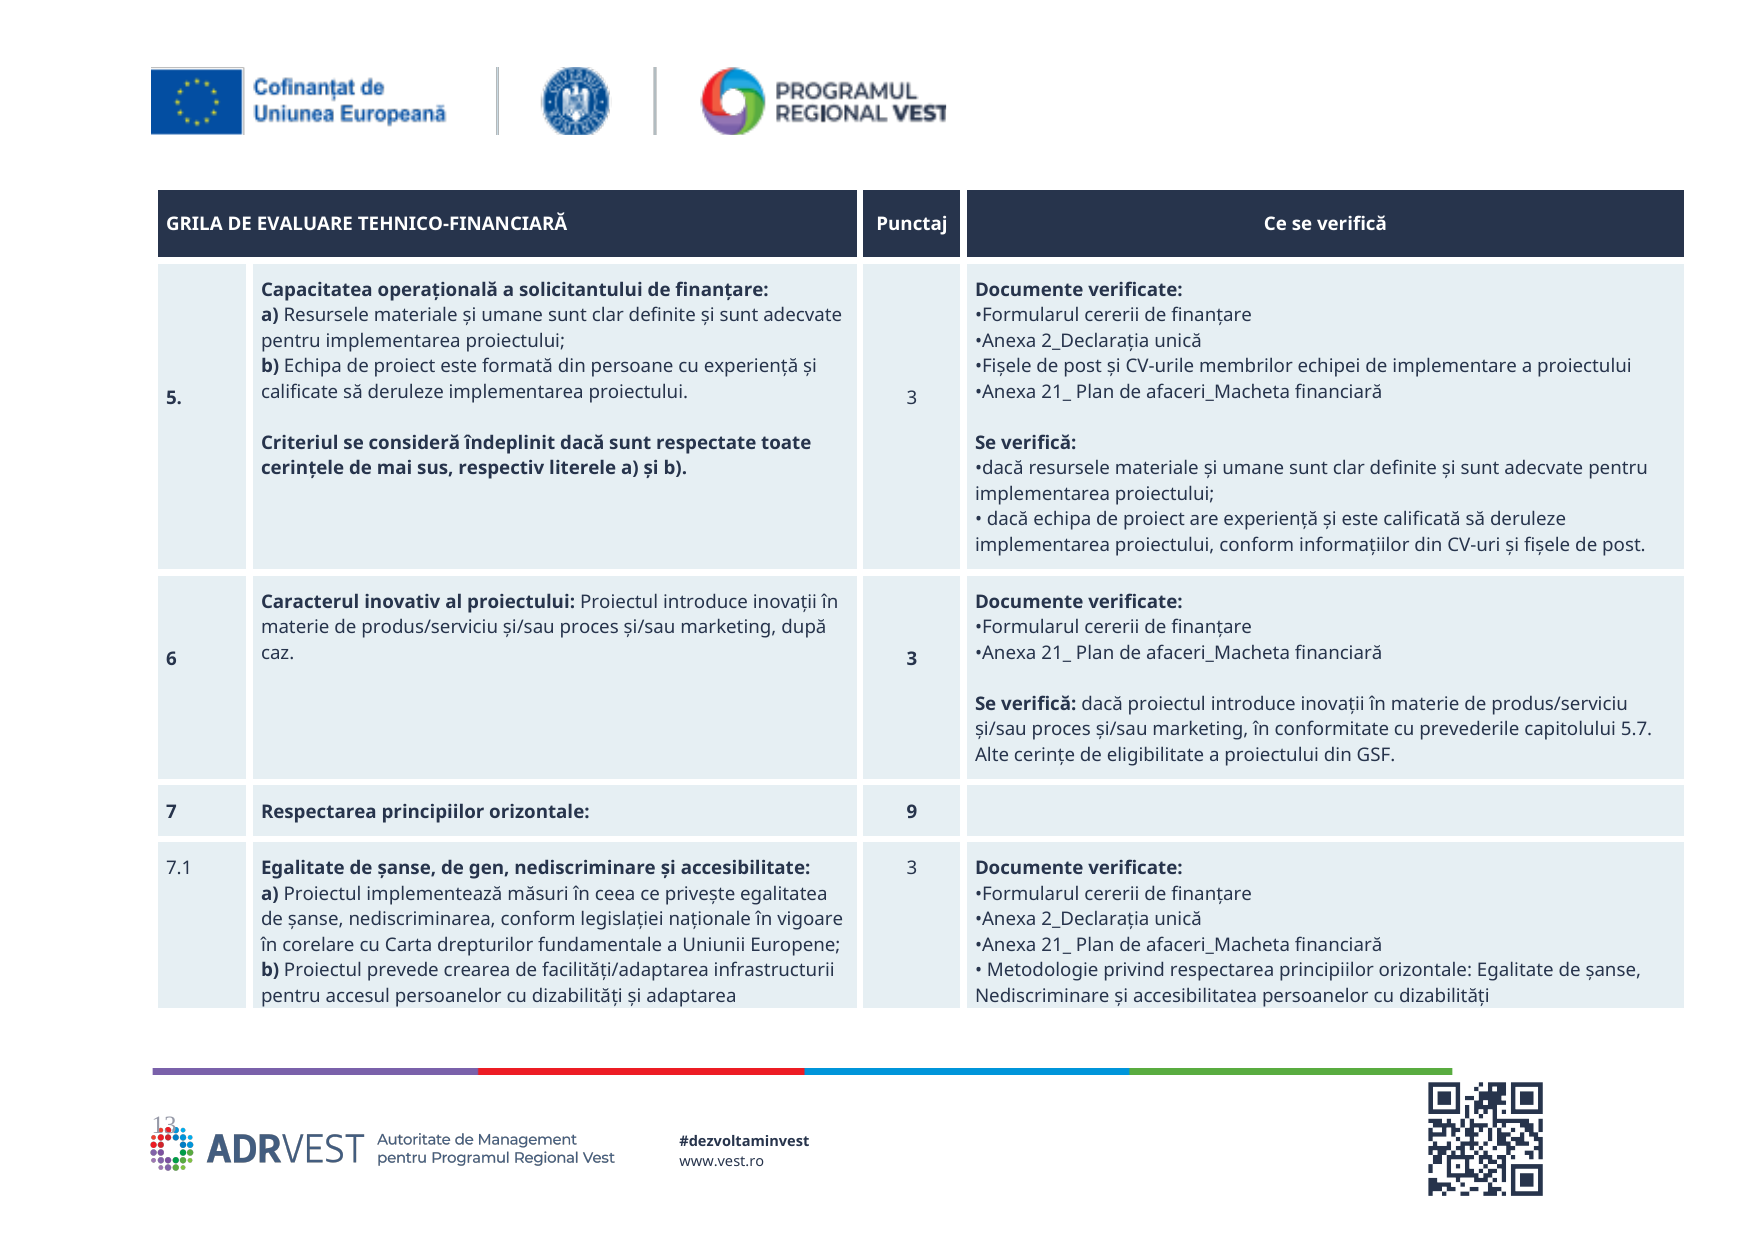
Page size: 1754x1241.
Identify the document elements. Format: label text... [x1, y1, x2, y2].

table_cell 6 [158, 576, 246, 779]
table_cell 5. [158, 264, 246, 569]
table_header Ce se verifică [967, 190, 1684, 257]
table_cell [967, 785, 1684, 836]
table_cell Documente verificate: •Formularul cererii de finanțare •Anexa 2_Declarația unică •Fișele de post și CV-urile membrilor echipei de implementare a proiectului •Anexa 21_ Plan de afaceri_Macheta financiară Se verifică: •dacă resursele materiale şi umane sunt clar definite şi sunt adecvate pentru implementarea proiectului; • dacă echipa de proiect are experiență și este calificată să deruleze implementarea proiectului, conform informațiilor din CV-uri și fișele de post. [967, 264, 1684, 569]
picture [1420, 1073, 1552, 1205]
table_cell 3 [863, 842, 960, 1008]
table_cell Capacitatea operațională a solicitantului de finanțare: a) Resursele materiale şi umane sunt clar definite şi sunt adecvate pentru implementarea proiectului; b) Echipa de proiect este formată din persoane cu experiență și calificate să deruleze implementarea proiectului. Criteriul se consideră îndeplinit dacă sunt respectate toate cerințele de mai sus, respectiv literele a) și b). [253, 264, 857, 569]
table_cell 7.1 [158, 842, 246, 1008]
table_cell Caracterul inovativ al proiectului: Proiectul introduce inovații în materie de produs/serviciu și/sau proces și/sau marketing, după caz. [253, 576, 857, 779]
table_header Punctaj [863, 190, 960, 257]
table_cell 3 [863, 576, 960, 779]
table_cell Documente verificate: •Formularul cererii de finanțare •Anexa 21_ Plan de afaceri_Macheta financiară Se verifică: dacă proiectul introduce inovații în materie de produs/serviciu și/sau proces și/sau marketing, în conformitate cu prevederile capitolului 5.7. Alte cerințe de eligibilitate a proiectului din GSF. [967, 576, 1684, 779]
table_cell 3 [863, 264, 960, 569]
table_header GRILA DE EVALUARE TEHNICO-FINANCIARĂ [158, 190, 857, 257]
picture [141, 1124, 620, 1174]
table_cell Respectarea principiilor orizontale: [253, 785, 857, 836]
table_cell 9 [863, 785, 960, 836]
table_cell 7 [158, 785, 246, 836]
